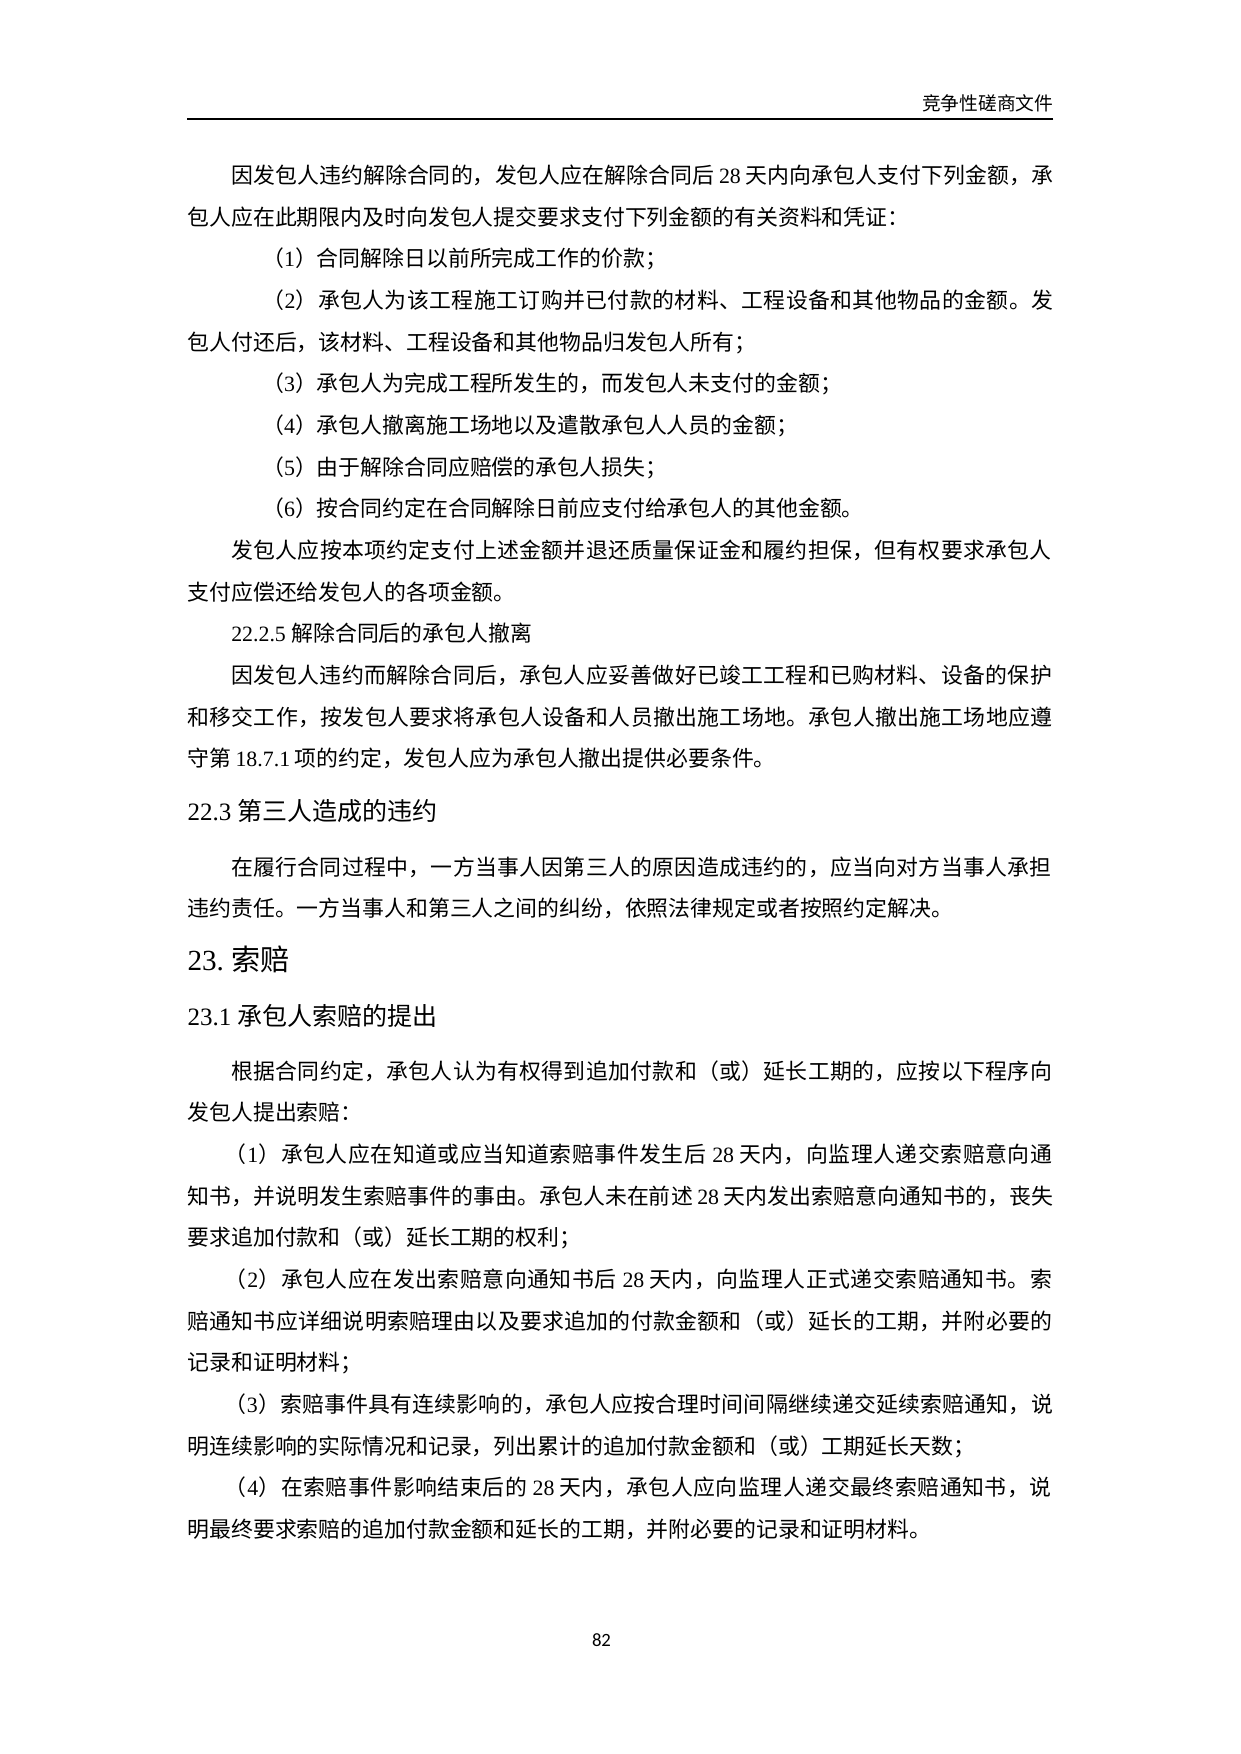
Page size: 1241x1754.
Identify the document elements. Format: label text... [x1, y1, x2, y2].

text （1）合同解除日以前所完成工作的价款； [187, 233, 1053, 275]
text （6）按合同约定在合同解除日前应支付给承包人的其他金额。 [187, 483, 1053, 525]
text 22.3 第三人造成的违约 [187, 787, 1053, 829]
text 因发包人违约而解除合同后，承包人应妥善做好已竣工工程和已购材料、设备的保护和移交工作，按发包人要求将承包人设备和人员撤出施工场地。承包人撤出施工场地应遵守第18.7.1项的约定，发包人应为承包人撤出提供必要条件。 [187, 650, 1053, 775]
text （2）承包人为该工程施工订购并已付款的材料、工程设备和其他物品的金额。发包人付还后，该材料、工程设备和其他物品归发包人所有； [187, 275, 1053, 358]
text （2）承包人应在发出索赔意向通知书后28天内，向监理人正式递交索赔通知书。索赔通知书应详细说明索赔理由以及要求追加的付款金额和（或）延长的工期，并附必要的记录和证明材料； [187, 1254, 1053, 1379]
text 因发包人违约解除合同的，发包人应在解除合同后28天内向承包人支付下列金额，承包人应在此期限内及时向发包人提交要求支付下列金额的有关资料和凭证： [187, 150, 1053, 233]
text （4）承包人撤离施工场地以及遣散承包人人员的金额； [187, 400, 1053, 442]
text （5）由于解除合同应赔偿的承包人损失； [187, 442, 1053, 483]
text 根据合同约定，承包人认为有权得到追加付款和（或）延长工期的，应按以下程序向发包人提出索赔： [187, 1046, 1053, 1129]
text 发包人应按本项约定支付上述金额并退还质量保证金和履约担保，但有权要求承包人支付应偿还给发包人的各项金额。 [187, 525, 1053, 608]
text （3）承包人为完成工程所发生的，而发包人未支付的金额； [187, 358, 1053, 400]
text 22.2.5 解除合同后的承包人撤离 [187, 608, 1053, 650]
text 23.1 承包人索赔的提出 [187, 992, 1053, 1033]
text （3）索赔事件具有连续影响的，承包人应按合理时间间隔继续递交延续索赔通知，说明连续影响的实际情况和记录，列出累计的追加付款金额和（或）工期延长天数； [187, 1379, 1053, 1462]
text （4）在索赔事件影响结束后的28天内，承包人应向监理人递交最终索赔通知书，说明最终要求索赔的追加付款金额和延长的工期，并附必要的记录和证明材料。 [187, 1462, 1053, 1546]
text 23. 索赔 [187, 937, 1053, 979]
text 在履行合同过程中，一方当事人因第三人的原因造成违约的，应当向对方当事人承担违约责任。一方当事人和第三人之间的纠纷，依照法律规定或者按照约定解决。 [187, 842, 1053, 925]
text （1）承包人应在知道或应当知道索赔事件发生后28天内，向监理人递交索赔意向通知书，并说明发生索赔事件的事由。承包人未在前述28天内发出索赔意向通知书的，丧失要求追加付款和（或）延长工期的权利； [187, 1129, 1053, 1254]
